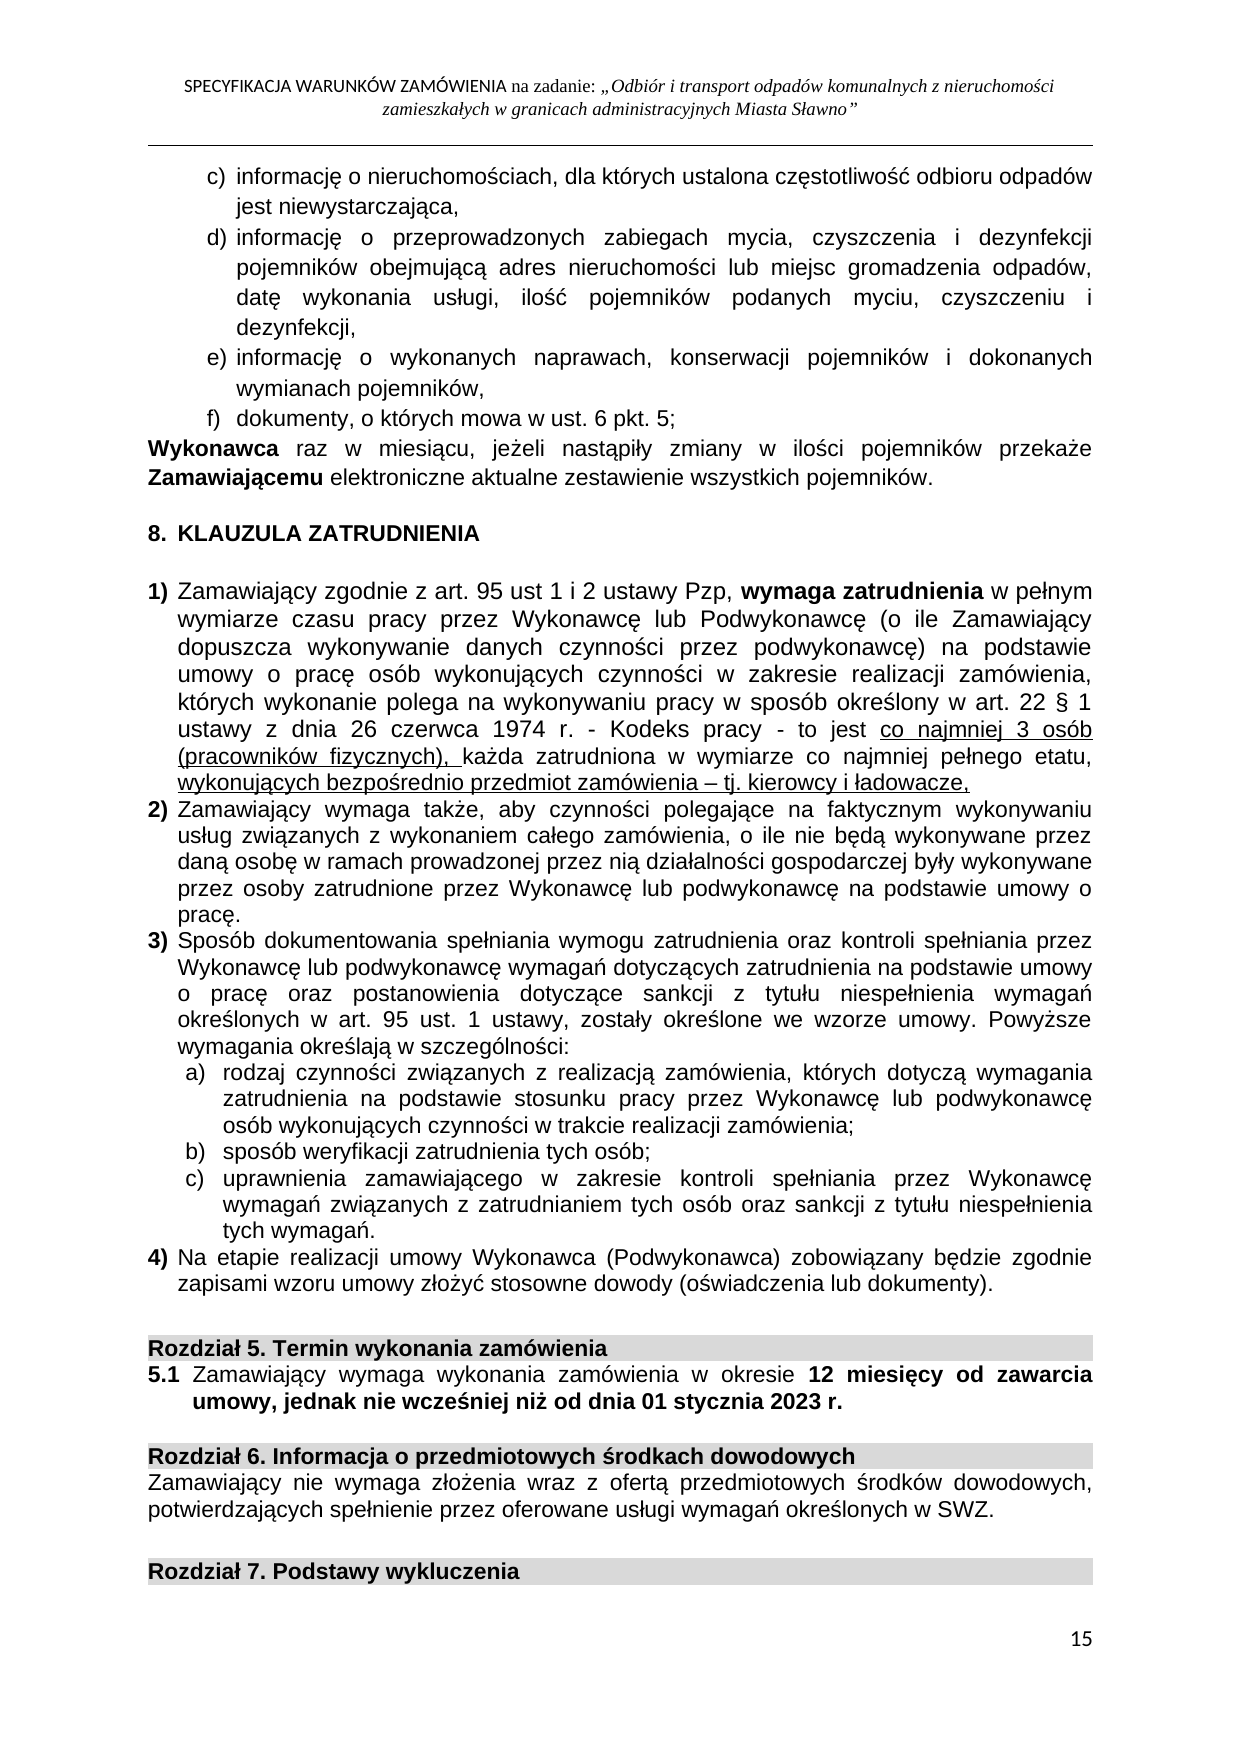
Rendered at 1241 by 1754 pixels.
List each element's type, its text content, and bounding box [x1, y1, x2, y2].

list Na etapie realizacji umowy Wykonawca (Podwykonawca) zobowiązany będzie zgodnie zapisami wzoru umowy złożyć stosowne dowody (oświadczenia lub dokumenty). [148, 1243, 1093, 1296]
list informację o przeprowadzonych zabiegach mycia, czyszczenia i dezynfekcji pojemników obejmującą adres nieruchomości lub miejsc gromadzenia odpadów, datę wykonania usługi, ilość pojemników podanych myciu, czyszczeniu i dezynfekcji, [207, 223, 1093, 341]
list rodzaj czynności związanych z realizacją zamówienia, których dotyczą wymagania zatrudnienia na podstawie stosunku pracy przez Wykonawcę lub podwykonawcę osób wykonujących czynności w trakcie realizacji zamówienia; [185, 1059, 1093, 1138]
text Rozdział 5. Termin wykonania zamówienia [148, 1335, 1093, 1361]
list Zamawiający wymaga także, aby czynności polegające na faktycznym wykonywaniu usług związanych z wykonaniem całego zamówienia, o ile nie będą wykonywane przez daną osobę w ramach prowadzonej przez nią działalności gospodarczej były wykonywane przez osoby zatrudnione przez Wykonawcę lub podwykonawcę na podstawie umowy o pracę. [148, 796, 1093, 927]
list Sposób dokumentowania spełniania wymogu zatrudnienia oraz kontroli spełniania przez Wykonawcę lub podwykonawcę wymagań dotyczących zatrudnienia na podstawie umowy o pracę oraz postanowienia dotyczące sankcji z tytułu niespełnienia wymagań określonych w art. 95 ust. 1 ustawy, zostały określone we wzorze umowy. Powyższe wymagania określają w szczególności: [148, 927, 1093, 1059]
text Zamawiający nie wymaga złożenia wraz z ofertą przedmiotowych środków dowodowych, potwierdzających spełnienie przez oferowane usługi wymagań określonych w SWZ. [148, 1469, 1093, 1522]
list sposób weryfikacji zatrudnienia tych osób; [185, 1138, 1093, 1164]
text Wykonawca raz w miesiącu, jeżeli nastąpiły zmiany w ilości pojemników przekaże Zamawiającemu elektroniczne aktualne zestawienie wszystkich pojemników. [148, 435, 1093, 490]
text Rozdział 7. Podstawy wykluczenia [148, 1558, 1093, 1585]
list Zamawiający zgodnie z art. 95 ust 1 i 2 ustawy Pzp, wymaga zatrudnienia w pełnym wymiarze czasu pracy przez Wykonawcę lub Podwykonawcę (o ile Zamawiający dopuszcza wykonywanie danych czynności przez podwykonawcę) na podstawie umowy o pracę osób wykonujących czynności w zakresie realizacji zamówienia, których wykonanie polega na wykonywaniu pracy w sposób określony w art. 22 § 1 ustawy z dnia 26 czerwca 1974 r. - Kodeks pracy - to jest co najmniej 3 osób (pracowników fizycznych), każda zatrudniona w wymiarze co najmniej pełnego etatu, wykonujących bezpośrednio przedmiot zamówienia – tj. kierowcy i ładowacze, [148, 577, 1093, 796]
list dokumenty, o których mowa w ust. 6 pkt. 5; [207, 405, 1093, 431]
text Rozdział 6. Informacja o przedmiotowych środkach dowodowych [148, 1443, 1093, 1469]
list informację o nieruchomościach, dla których ustalona częstotliwość odbioru odpadów jest niewystarczająca, [207, 163, 1093, 220]
text 5.1 Zamawiający wymaga wykonania zamówienia w okresie 12 miesięcy od zawarcia umowy, jednak nie wcześniej niż od dnia 01 stycznia 2023 r. [148, 1361, 1093, 1414]
list informację o wykonanych naprawach, konserwacji pojemników i dokonanych wymianach pojemników, [207, 344, 1093, 401]
list uprawnienia zamawiającego w zakresie kontroli spełniania przez Wykonawcę wymagań związanych z zatrudnianiem tych osób oraz sankcji z tytułu niespełnienia tych wymagań. [185, 1164, 1093, 1243]
list KLAUZULA ZATRUDNIENIA [148, 520, 1093, 547]
